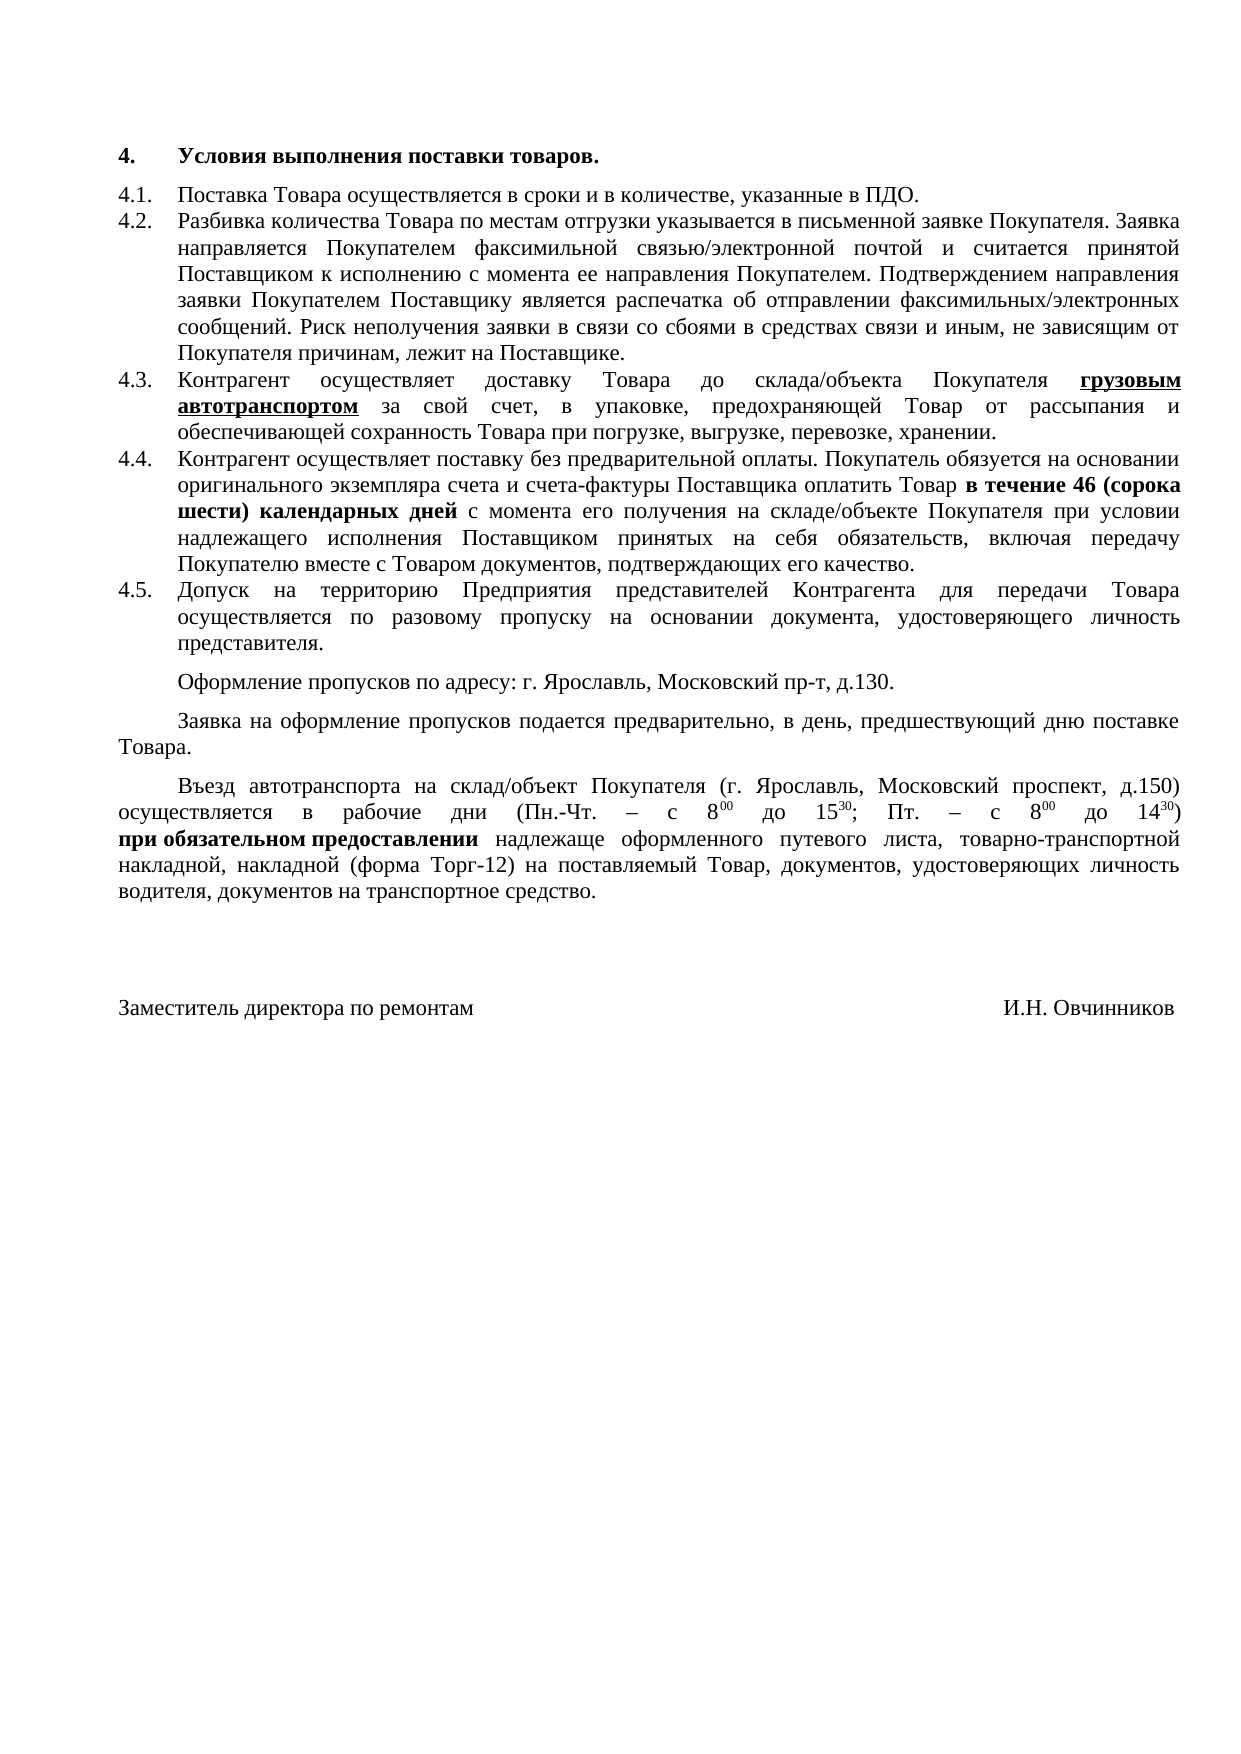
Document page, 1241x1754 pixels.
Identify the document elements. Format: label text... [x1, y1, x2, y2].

list Контрагент осуществляет доставку Товара до склада/объекта Покупателя грузовым автотранспортом за свой счет, в упаковке, предохраняющей Товар от рассыпания и обеспечивающей сохранность Товара при погрузке, выгрузке, перевозке, хранении. [118, 366, 1181, 445]
list Условия выполнения поставки товаров. [118, 142, 1181, 169]
list Поставка Товара осуществляется в сроки и в количестве, указанные в ПДО. [118, 181, 1181, 207]
text Въезд автотранспорта на склад/объект Покупателя (г. Ярославль, Московский проспект, д.150) осуществляется в рабочие дни (Пн.-Чт. – с 800 до 1530; Пт. – с 800 до 1430) при обязательном предоставлении надлежаще оформленного путевого листа, товарно-транспортной накладной, накладной (форма Торг-12) на поставляемый Товар, документов, удостоверяющих личность водителя, документов на транспортное средство. [118, 772, 1181, 904]
text Оформление пропусков по адресу: г. Ярославль, Московский пр-т, д.130. [118, 668, 1181, 694]
list Разбивка количества Товара по местам отгрузки указывается в письменной заявке Покупателя. Заявка направляется Покупателем факсимильной связью/электронной почтой и считается принятой Поставщиком к исполнению с момента ее направления Покупателем. Подтверждением направления заявки Покупателем Поставщику является распечатка об отправлении факсимильных/электронных сообщений. Риск неполучения заявки в связи со сбоями в средствах связи и иным, не зависящим от Покупателя причинам, лежит на Поставщике. [118, 207, 1181, 366]
list Заместитель директора по ремонтам И.Н. Овчинников [118, 994, 1181, 1020]
list Контрагент осуществляет поставку без предварительной оплаты. Покупатель обязуется на основании оригинального экземпляра счета и счета-фактуры Поставщика оплатить Товар в течение 46 (сорока шести) календарных дней с момента его получения на складе/объекте Покупателя при условии надлежащего исполнения Поставщиком принятых на себя обязательств, включая передачу Покупателю вместе с Товаром документов, подтверждающих его качество. [118, 445, 1181, 576]
list Допуск на территорию Предприятия представителей Контрагента для передачи Товара осуществляется по разовому пропуску на основании документа, удостоверяющего личность представителя. [118, 576, 1181, 656]
text Заявка на оформление пропусков подается предварительно, в день, предшествующий дню поставке Товара. [118, 707, 1181, 759]
